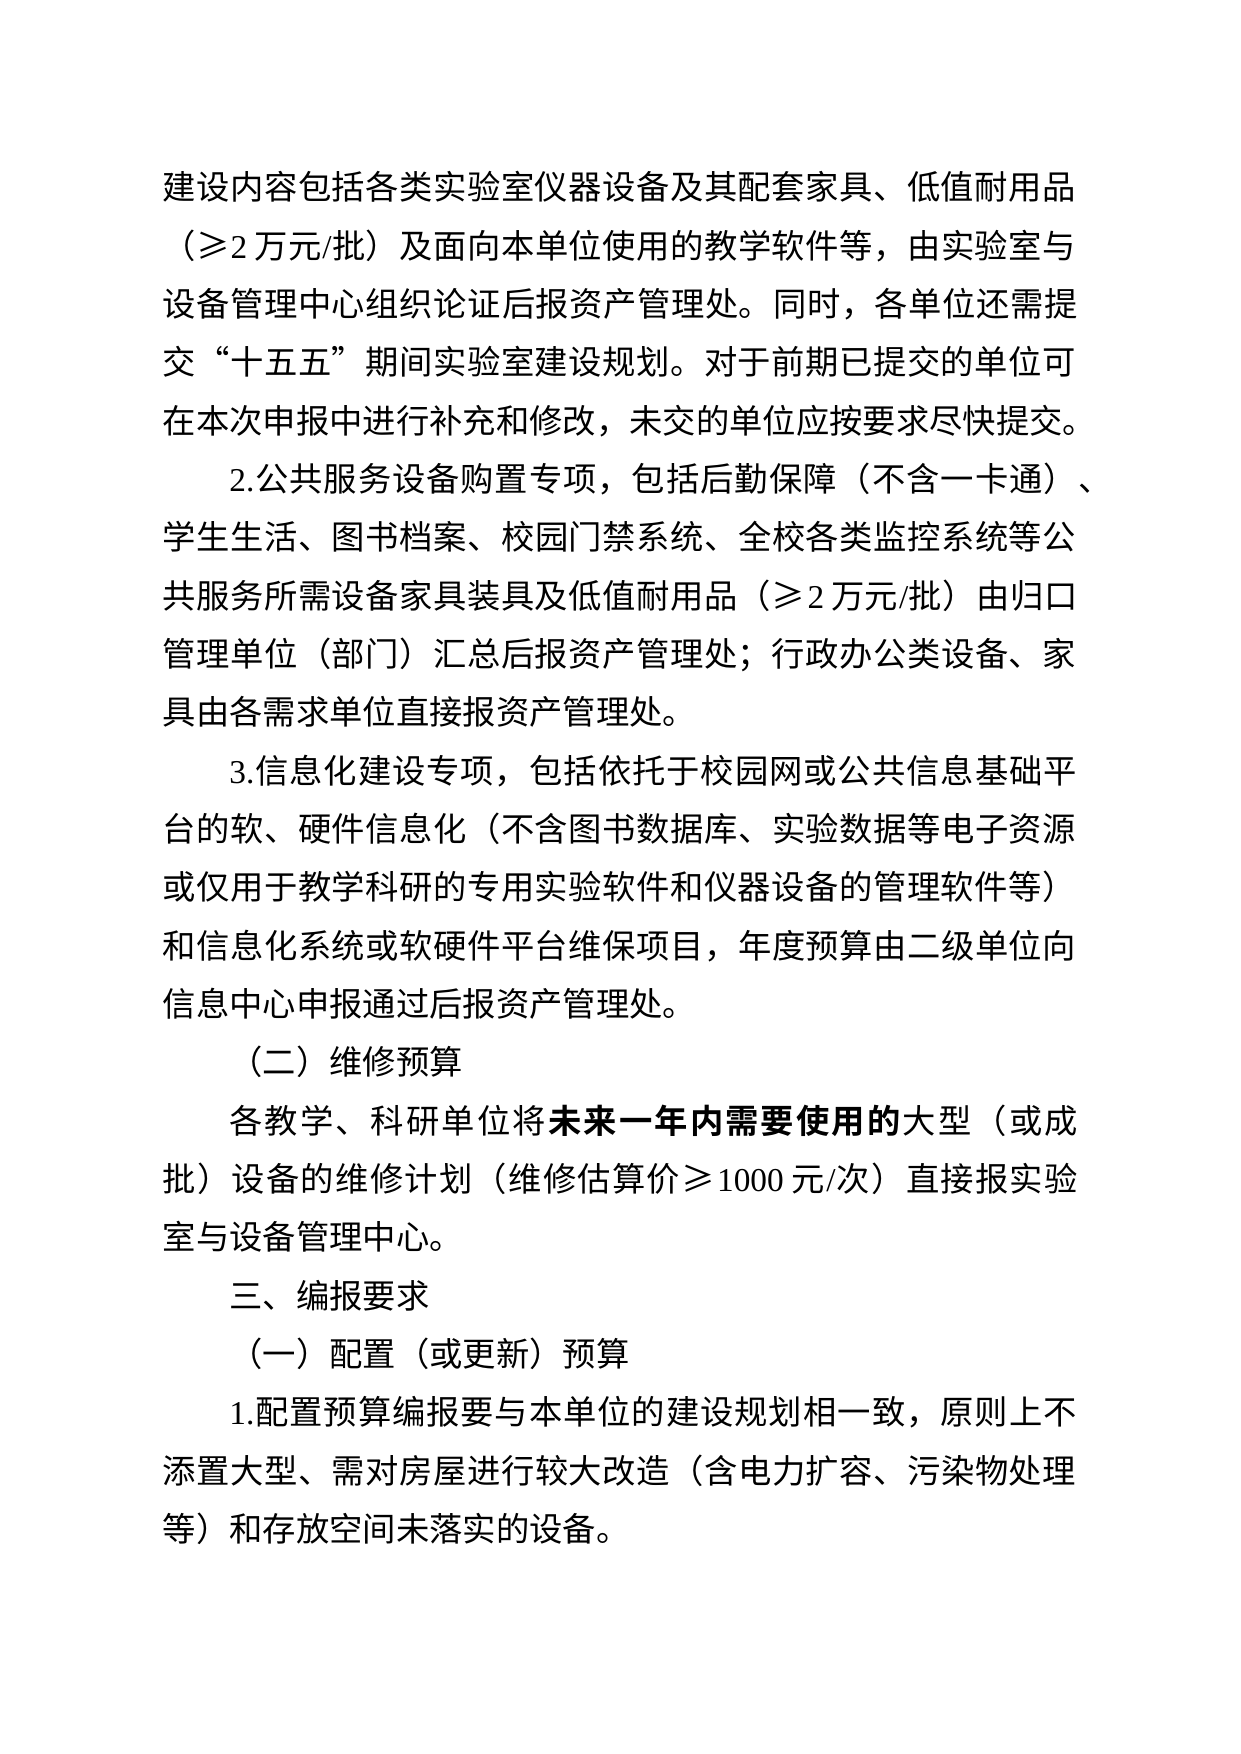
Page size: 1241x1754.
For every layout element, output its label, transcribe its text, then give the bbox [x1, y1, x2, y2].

text 2.公共服务设备购置专项，包括后勤保障（不含一卡通）、学生生活、图书档案、校园门禁系统、全校各类监控系统等公共服务所需设备家具装具及低值耐用品（≥2万元/批）由归口管理单位（部门）汇总后报资产管理处；行政办公类设备、家具由各需求单位直接报资产管理处。 [162, 445, 1078, 736]
text 1.配置预算编报要与本单位的建设规划相一致，原则上不添置大型、需对房屋进行较大改造（含电力扩容、污染物处理等）和存放空间未落实的设备。 [162, 1378, 1078, 1553]
text 各教学、科研单位将未来一年内需要使用的大型（或成批）设备的维修计划（维修估算价≥1000元/次）直接报实验室与设备管理中心。 [162, 1086, 1078, 1261]
text 3.信息化建设专项，包括依托于校园网或公共信息基础平台的软、硬件信息化（不含图书数据库、实验数据等电子资源或仅用于教学科研的专用实验软件和仪器设备的管理软件等）和信息化系统或软硬件平台维保项目，年度预算由二级单位向信息中心申报通过后报资产管理处。 [162, 736, 1078, 1028]
text （二）维修预算 [162, 1028, 1078, 1086]
text （一）配置（或更新）预算 [162, 1320, 1078, 1378]
text 三、编报要求 [162, 1261, 1078, 1320]
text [162, 153, 1078, 445]
